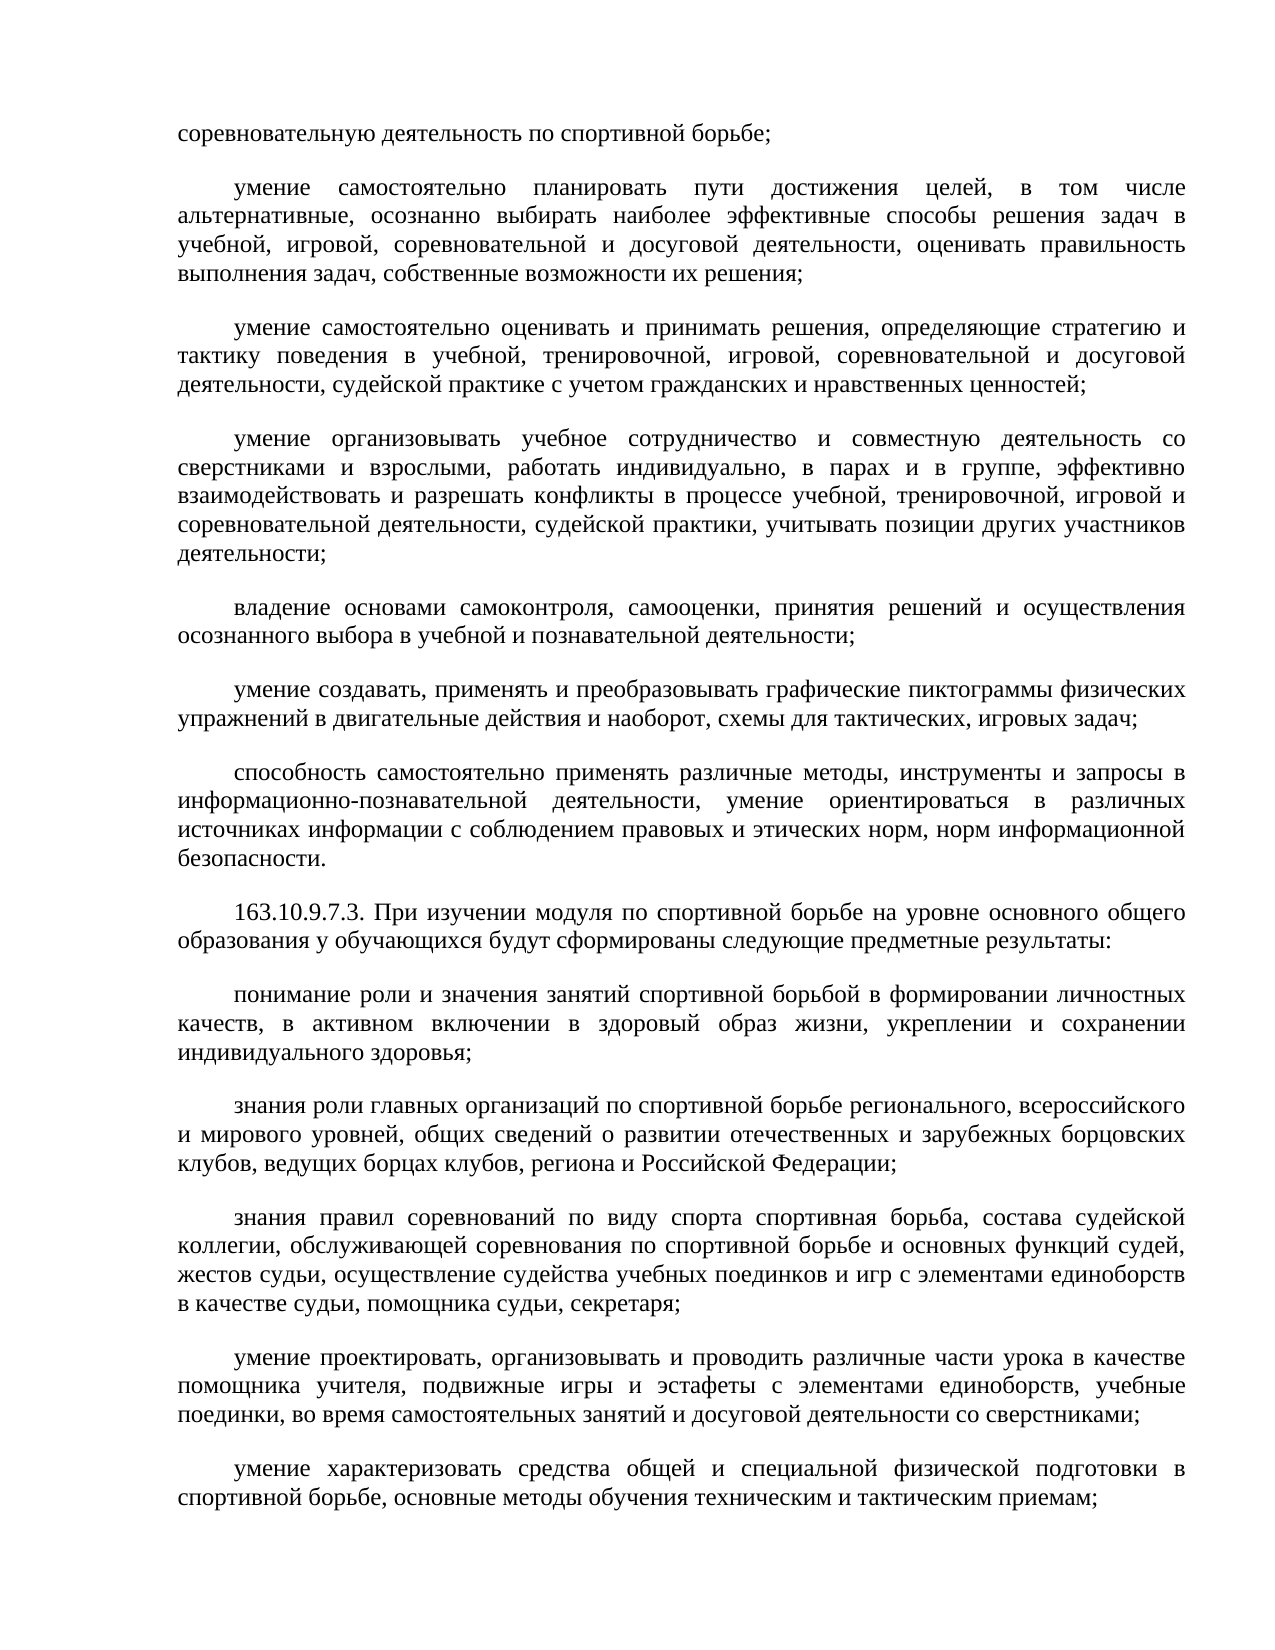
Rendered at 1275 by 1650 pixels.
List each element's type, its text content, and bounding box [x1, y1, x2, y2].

text умение характеризовать средства общей и специальной физической подготовки в спортивной борьбе, основные методы обучения техническим и тактическим приемам; [177, 1453, 1186, 1511]
text знания роли главных организаций по спортивной борьбе регионального, всероссийского и мирового уровней, общих сведений о развитии отечественных и зарубежных борцовских клубов, ведущих борцах клубов, региона и Российской Федерации; [177, 1091, 1186, 1177]
text понимание роли и значения занятий спортивной борьбой в формировании личностных качеств, в активном включении в здоровый образ жизни, укреплении и сохранении индивидуального здоровья; [177, 979, 1186, 1066]
text умение самостоятельно оценивать и принимать решения, определяющие стратегию и тактику поведения в учебной, тренировочной, игровой, соревновательной и досуговой деятельности, судейской практике с учетом гражданских и нравственных ценностей; [177, 312, 1186, 398]
text 163.10.9.7.3. При изучении модуля по спортивной борьбе на уровне основного общего образования у обучающихся будут сформированы следующие предметные результаты: [177, 897, 1186, 954]
text умение самостоятельно планировать пути достижения целей, в том числе альтернативные, осознанно выбирать наиболее эффективные способы решения задач в учебной, игровой, соревновательной и досуговой деятельности, оценивать правильность выполнения задач, собственные возможности их решения; [177, 172, 1186, 287]
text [177, 118, 1186, 147]
text умение организовывать учебное сотрудничество и совместную деятельность со сверстниками и взрослыми, работать индивидуально, в парах и в группе, эффективно взаимодействовать и разрешать конфликты в процессе учебной, тренировочной, игровой и соревновательной деятельности, судейской практики, учитывать позиции других участников деятельности; [177, 423, 1186, 567]
text умение проектировать, организовывать и проводить различные части урока в качестве помощника учителя, подвижные игры и эстафеты с элементами единоборств, учебные поединки, во время самостоятельных занятий и досуговой деятельности со сверстниками; [177, 1342, 1186, 1428]
text знания правил соревнований по виду спорта спортивная борьба, состава судейской коллегии, обслуживающей соревнования по спортивной борьбе и основных функций судей, жестов судьи, осуществление судейства учебных поединков и игр с элементами единоборств в качестве судьи, помощника судьи, секретаря; [177, 1202, 1186, 1317]
text способность самостоятельно применять различные методы, инструменты и запросы в информационно-познавательной деятельности, умение ориентироваться в различных источниках информации с соблюдением правовых и этических норм, норм информационной безопасности. [177, 757, 1186, 872]
text умение создавать, применять и преобразовывать графические пиктограммы физических упражнений в двигательные действия и наоборот, схемы для тактических, игровых задач; [177, 674, 1186, 732]
text владение основами самоконтроля, самооценки, принятия решений и осуществления осознанного выбора в учебной и познавательной деятельности; [177, 592, 1186, 649]
